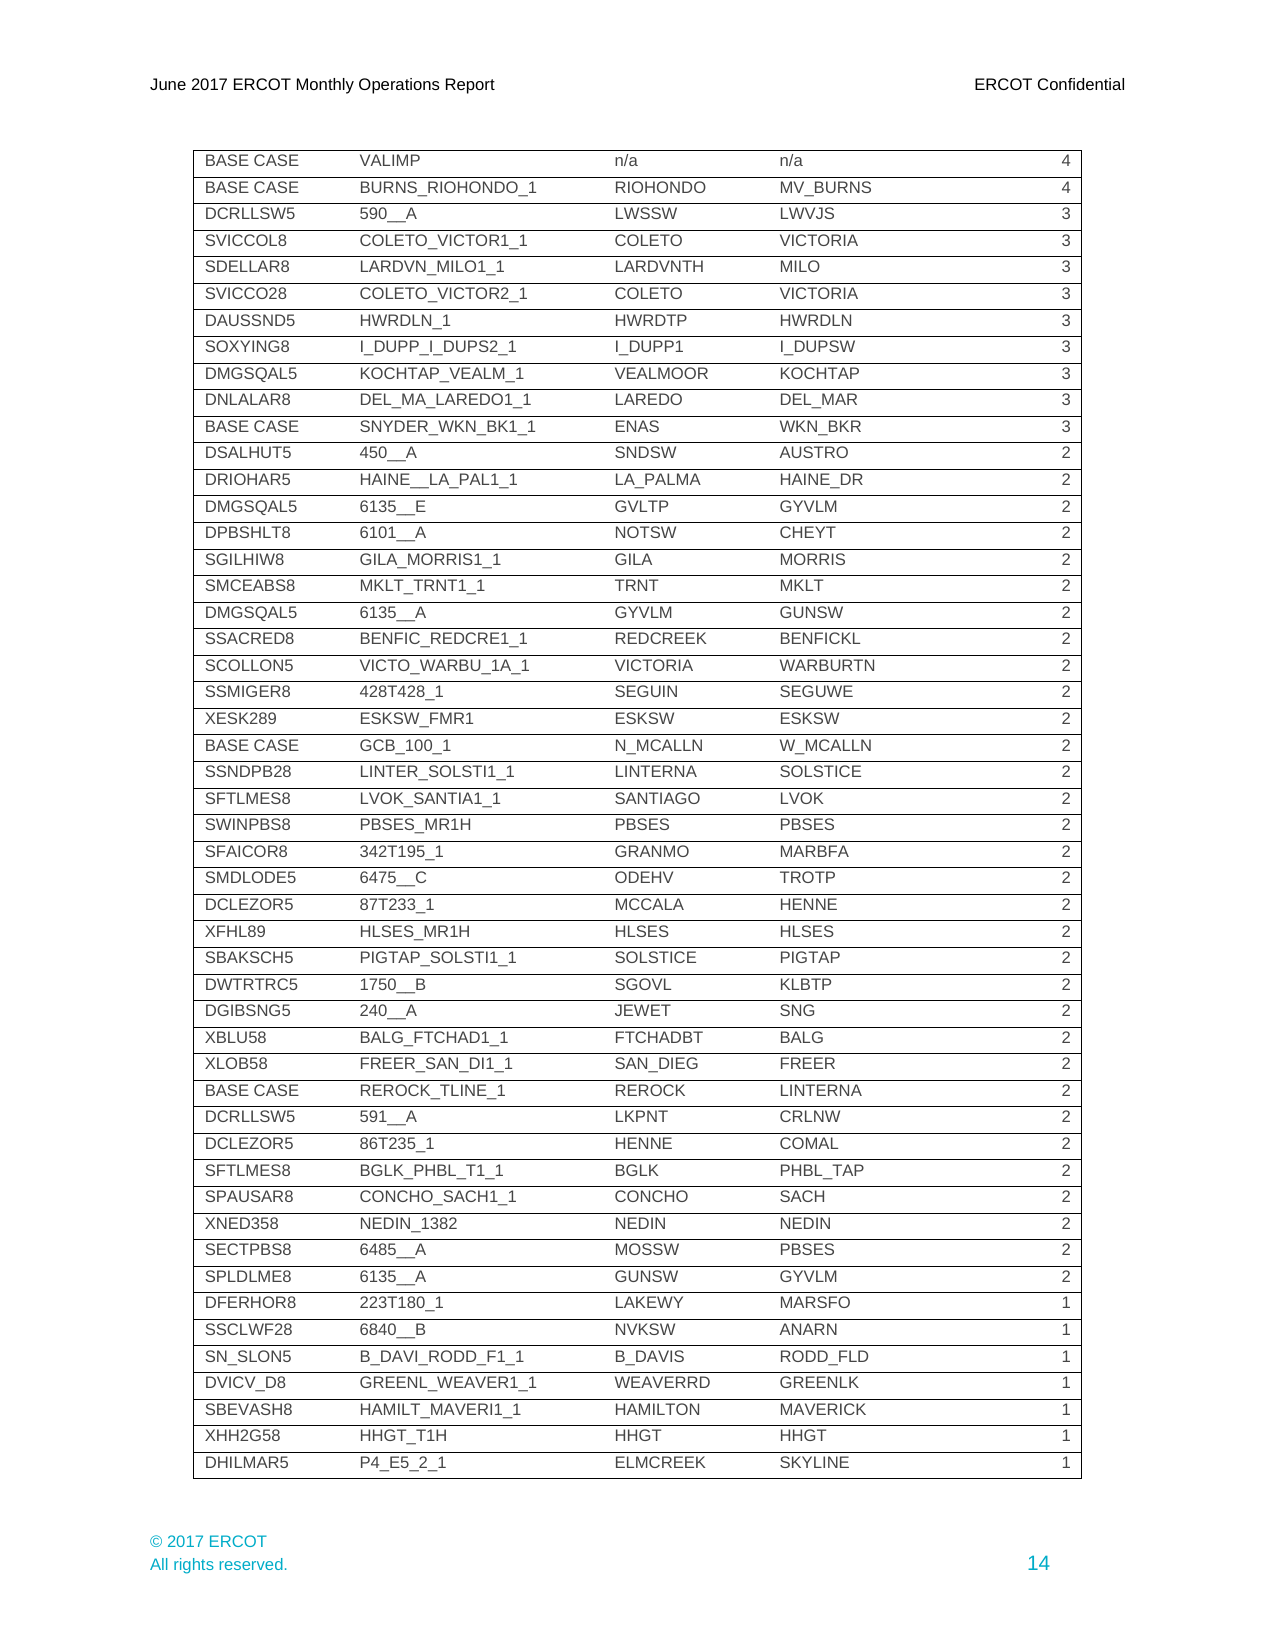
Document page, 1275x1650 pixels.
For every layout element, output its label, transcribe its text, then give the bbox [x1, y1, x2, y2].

table_cell BASE CASE [194, 178, 348, 203]
table_cell DNLALAR8 [194, 390, 348, 416]
table_cell 3 [909, 284, 1081, 309]
table_cell n/a [768, 151, 909, 177]
table_cell 2 [909, 443, 1081, 469]
table_cell COLETO_VICTOR1_1 [348, 231, 603, 256]
table_cell CRLNW [768, 1107, 909, 1133]
table_cell 2 [909, 1240, 1081, 1266]
table_cell COLETO_VICTOR2_1 [348, 284, 603, 309]
table_cell FTCHADBT [603, 1028, 768, 1053]
table_cell 4 [909, 151, 1081, 177]
table_cell 2 [909, 656, 1081, 681]
table_cell LA_PALMA [603, 470, 768, 495]
table_cell FREER [768, 1054, 909, 1080]
table_cell BASE CASE [194, 735, 348, 761]
table_cell HAINE__LA_PAL1_1 [348, 470, 603, 495]
table_cell RODD_FLD [768, 1346, 909, 1372]
table_cell 6135__A [348, 1267, 603, 1292]
table_cell 1 [909, 1293, 1081, 1319]
table_cell MCCALA [603, 895, 768, 920]
table_cell SDELLAR8 [194, 257, 348, 283]
table_cell I_DUPP1 [603, 337, 768, 362]
table_cell 2 [909, 1214, 1081, 1239]
table_cell 2 [909, 1187, 1081, 1212]
table_cell HWRDLN_1 [348, 310, 603, 336]
table_cell 428T428_1 [348, 682, 603, 708]
table_cell PIGTAP_SOLSTI1_1 [348, 948, 603, 973]
table_cell KLBTP [768, 975, 909, 1000]
table_cell 1 [909, 1400, 1081, 1425]
table_cell BASE CASE [194, 417, 348, 442]
table_cell SSACRED8 [194, 629, 348, 655]
table_cell DCLEZOR5 [194, 1134, 348, 1159]
table_cell 3 [909, 231, 1081, 256]
table_cell SAN_DIEG [603, 1054, 768, 1080]
table_cell SPAUSAR8 [194, 1187, 348, 1212]
table_cell LINTERNA [603, 762, 768, 787]
table_cell CHEYT [768, 523, 909, 548]
table_cell GUNSW [603, 1267, 768, 1292]
table_cell 2 [909, 1134, 1081, 1159]
table_cell VICTO_WARBU_1A_1 [348, 656, 603, 681]
table_cell GVLTP [603, 496, 768, 522]
table_cell RIOHONDO [603, 178, 768, 203]
table_cell BGLK_PHBL_T1_1 [348, 1160, 603, 1186]
table_cell 2 [909, 1160, 1081, 1186]
table_cell 2 [909, 682, 1081, 708]
table_cell SBAKSCH5 [194, 948, 348, 973]
table_cell LWVJS [768, 204, 909, 230]
table_cell SCOLLON5 [194, 656, 348, 681]
table_cell LVOK_SANTIA1_1 [348, 789, 603, 814]
table_cell GRANMO [603, 842, 768, 867]
table_cell 6135__A [348, 603, 603, 628]
table_cell PBSES [603, 815, 768, 841]
table_cell 2 [909, 895, 1081, 920]
table_cell GREENLK [768, 1373, 909, 1398]
table_cell SNG [768, 1001, 909, 1027]
table_cell 2 [909, 921, 1081, 947]
table_cell MARBFA [768, 842, 909, 867]
table_cell BURNS_RIOHONDO_1 [348, 178, 603, 203]
table_cell SEGUWE [768, 682, 909, 708]
table_cell FREER_SAN_DI1_1 [348, 1054, 603, 1080]
table_cell HAMILT_MAVERI1_1 [348, 1400, 603, 1425]
table_cell ENAS [603, 417, 768, 442]
table_cell WKN_BKR [768, 417, 909, 442]
table_cell DWTRTRC5 [194, 975, 348, 1000]
table_cell DMGSQAL5 [194, 496, 348, 522]
table_cell GYVLM [768, 1267, 909, 1292]
table_cell 6475__C [348, 868, 603, 894]
table_cell SN_SLON5 [194, 1346, 348, 1372]
table_cell VALIMP [348, 151, 603, 177]
table_cell LINTERNA [768, 1081, 909, 1106]
table_cell 1 [909, 1320, 1081, 1345]
table_cell 2 [909, 735, 1081, 761]
table_cell SFAICOR8 [194, 842, 348, 867]
table_cell 2 [909, 550, 1081, 575]
table_cell PBSES [768, 1240, 909, 1266]
table_cell ESKSW [768, 709, 909, 734]
table_cell 3 [909, 310, 1081, 336]
table_cell TROTP [768, 868, 909, 894]
table_cell LAKEWY [603, 1293, 768, 1319]
table_cell BENFIC_REDCRE1_1 [348, 629, 603, 655]
table_cell 2 [909, 789, 1081, 814]
table_cell n/a [603, 151, 768, 177]
table_cell DAUSSND5 [194, 310, 348, 336]
table_cell COLETO [603, 284, 768, 309]
table_cell SGILHIW8 [194, 550, 348, 575]
table_cell 2 [909, 868, 1081, 894]
table_cell NEDIN [603, 1214, 768, 1239]
table_cell LAREDO [603, 390, 768, 416]
table_cell 2 [909, 523, 1081, 548]
table_cell HWRDLN [768, 310, 909, 336]
table_cell 3 [909, 417, 1081, 442]
table_cell ESKSW [603, 709, 768, 734]
table_cell DCRLLSW5 [194, 1107, 348, 1133]
table_cell 2 [909, 975, 1081, 1000]
table_cell KOCHTAP_VEALM_1 [348, 364, 603, 389]
table_cell VICTORIA [768, 231, 909, 256]
table_cell SACH [768, 1187, 909, 1212]
table_cell SWINPBS8 [194, 815, 348, 841]
table_cell SKYLINE [768, 1453, 909, 1478]
table_cell SSMIGER8 [194, 682, 348, 708]
table_cell SANTIAGO [603, 789, 768, 814]
table_cell P4_E5_2_1 [348, 1453, 603, 1478]
table_cell SVICCOL8 [194, 231, 348, 256]
table_cell NEDIN_1382 [348, 1214, 603, 1239]
table_cell GILA_MORRIS1_1 [348, 550, 603, 575]
table_cell 2 [909, 1081, 1081, 1106]
table_cell 1750__B [348, 975, 603, 1000]
table_cell LWSSW [603, 204, 768, 230]
table_cell 2 [909, 603, 1081, 628]
table_cell N_MCALLN [603, 735, 768, 761]
table_cell 590__A [348, 204, 603, 230]
table_cell I_DUPP_I_DUPS2_1 [348, 337, 603, 362]
table_cell 1 [909, 1426, 1081, 1452]
table_cell BGLK [603, 1160, 768, 1186]
table_cell XESK289 [194, 709, 348, 734]
table_cell REROCK [603, 1081, 768, 1106]
table_cell DHILMAR5 [194, 1453, 348, 1478]
table_cell 591__A [348, 1107, 603, 1133]
table_cell SFTLMES8 [194, 789, 348, 814]
table_cell SOLSTICE [603, 948, 768, 973]
table_cell KOCHTAP [768, 364, 909, 389]
table_cell WEAVERRD [603, 1373, 768, 1398]
table_cell SFTLMES8 [194, 1160, 348, 1186]
table_cell VICTORIA [603, 656, 768, 681]
table_cell NVKSW [603, 1320, 768, 1345]
table_cell SOLSTICE [768, 762, 909, 787]
table_cell 6485__A [348, 1240, 603, 1266]
table_cell 2 [909, 1054, 1081, 1080]
table_cell DVICV_D8 [194, 1373, 348, 1398]
table_cell BALG_FTCHAD1_1 [348, 1028, 603, 1053]
table_cell SNYDER_WKN_BK1_1 [348, 417, 603, 442]
table_cell BENFICKL [768, 629, 909, 655]
table_cell 86T235_1 [348, 1134, 603, 1159]
table_cell ESKSW_FMR1 [348, 709, 603, 734]
table_cell MAVERICK [768, 1400, 909, 1425]
table_cell HAINE_DR [768, 470, 909, 495]
table_cell 3 [909, 257, 1081, 283]
table_cell ELMCREEK [603, 1453, 768, 1478]
table_cell 3 [909, 390, 1081, 416]
table_cell DMGSQAL5 [194, 603, 348, 628]
table_cell COLETO [603, 231, 768, 256]
table_cell SECTPBS8 [194, 1240, 348, 1266]
table_cell 2 [909, 576, 1081, 602]
table_cell 4 [909, 178, 1081, 203]
table_cell XHH2G58 [194, 1426, 348, 1452]
table_cell DPBSHLT8 [194, 523, 348, 548]
table_cell 1 [909, 1373, 1081, 1398]
table_cell TRNT [603, 576, 768, 602]
table_cell DRIOHAR5 [194, 470, 348, 495]
table_cell GYVLM [603, 603, 768, 628]
table_cell GREENL_WEAVER1_1 [348, 1373, 603, 1398]
table_cell ODEHV [603, 868, 768, 894]
table_cell HHGT_T1H [348, 1426, 603, 1452]
table_cell I_DUPSW [768, 337, 909, 362]
table_cell DCLEZOR5 [194, 895, 348, 920]
table_cell LKPNT [603, 1107, 768, 1133]
table_cell HENNE [603, 1134, 768, 1159]
table_cell MORRIS [768, 550, 909, 575]
table_cell CONCHO_SACH1_1 [348, 1187, 603, 1212]
table_cell XBLU58 [194, 1028, 348, 1053]
table_cell 1 [909, 1453, 1081, 1478]
table_cell 450__A [348, 443, 603, 469]
table_cell 240__A [348, 1001, 603, 1027]
table_cell 2 [909, 1001, 1081, 1027]
table_cell SSCLWF28 [194, 1320, 348, 1345]
table_cell B_DAVI_RODD_F1_1 [348, 1346, 603, 1372]
table_cell 342T195_1 [348, 842, 603, 867]
table_cell 2 [909, 1107, 1081, 1133]
table_cell 2 [909, 1267, 1081, 1292]
table_cell 2 [909, 842, 1081, 867]
table_cell W_MCALLN [768, 735, 909, 761]
table_cell XLOB58 [194, 1054, 348, 1080]
table_cell DEL_MAR [768, 390, 909, 416]
table_cell 3 [909, 337, 1081, 362]
table_cell HWRDTP [603, 310, 768, 336]
table_cell JEWET [603, 1001, 768, 1027]
table_cell HLSES_MR1H [348, 921, 603, 947]
table_cell MILO [768, 257, 909, 283]
table_cell 2 [909, 709, 1081, 734]
table_cell SVICCO28 [194, 284, 348, 309]
table_cell 6101__A [348, 523, 603, 548]
table_cell HLSES [603, 921, 768, 947]
table_cell 2 [909, 629, 1081, 655]
table_cell MKLT_TRNT1_1 [348, 576, 603, 602]
table_cell HAMILTON [603, 1400, 768, 1425]
table_cell B_DAVIS [603, 1346, 768, 1372]
table_cell DEL_MA_LAREDO1_1 [348, 390, 603, 416]
table_cell LINTER_SOLSTI1_1 [348, 762, 603, 787]
table_cell DSALHUT5 [194, 443, 348, 469]
table_cell SEGUIN [603, 682, 768, 708]
table_cell SMDLODE5 [194, 868, 348, 894]
table_cell BALG [768, 1028, 909, 1053]
table_cell 3 [909, 364, 1081, 389]
table_cell GCB_100_1 [348, 735, 603, 761]
table_cell 223T180_1 [348, 1293, 603, 1319]
table_cell 2 [909, 470, 1081, 495]
table_cell NEDIN [768, 1214, 909, 1239]
table_cell 6840__B [348, 1320, 603, 1345]
table_cell REDCREEK [603, 629, 768, 655]
table_cell VEALMOOR [603, 364, 768, 389]
table_cell SMCEABS8 [194, 576, 348, 602]
table_cell SNDSW [603, 443, 768, 469]
table_cell 2 [909, 948, 1081, 973]
table_cell REROCK_TLINE_1 [348, 1081, 603, 1106]
table_cell 2 [909, 496, 1081, 522]
table_cell GILA [603, 550, 768, 575]
table_cell XFHL89 [194, 921, 348, 947]
table_cell BASE CASE [194, 1081, 348, 1106]
table_cell 6135__E [348, 496, 603, 522]
table_cell GUNSW [768, 603, 909, 628]
table_cell VICTORIA [768, 284, 909, 309]
table_cell PBSES [768, 815, 909, 841]
table_cell LVOK [768, 789, 909, 814]
table_cell WARBURTN [768, 656, 909, 681]
table_cell ANARN [768, 1320, 909, 1345]
table_cell SBEVASH8 [194, 1400, 348, 1425]
table_cell CONCHO [603, 1187, 768, 1212]
table_cell 87T233_1 [348, 895, 603, 920]
table_cell MOSSW [603, 1240, 768, 1266]
table_cell MARSFO [768, 1293, 909, 1319]
table_cell NOTSW [603, 523, 768, 548]
table_cell 2 [909, 1028, 1081, 1053]
table_cell MKLT [768, 576, 909, 602]
table_cell DCRLLSW5 [194, 204, 348, 230]
table_cell COMAL [768, 1134, 909, 1159]
table_cell LARDVNTH [603, 257, 768, 283]
table_cell AUSTRO [768, 443, 909, 469]
table_cell HLSES [768, 921, 909, 947]
table_cell PIGTAP [768, 948, 909, 973]
table_cell SOXYING8 [194, 337, 348, 362]
table_cell SSNDPB28 [194, 762, 348, 787]
table_cell LARDVN_MILO1_1 [348, 257, 603, 283]
table_cell PBSES_MR1H [348, 815, 603, 841]
table_cell 2 [909, 815, 1081, 841]
table_cell HENNE [768, 895, 909, 920]
table_cell GYVLM [768, 496, 909, 522]
table_cell HHGT [603, 1426, 768, 1452]
table_cell MV_BURNS [768, 178, 909, 203]
table_cell DGIBSNG5 [194, 1001, 348, 1027]
table_cell SPLDLME8 [194, 1267, 348, 1292]
table_cell 3 [909, 204, 1081, 230]
table_cell 1 [909, 1346, 1081, 1372]
table_cell DFERHOR8 [194, 1293, 348, 1319]
table_cell PHBL_TAP [768, 1160, 909, 1186]
table_cell 2 [909, 762, 1081, 787]
table_cell SGOVL [603, 975, 768, 1000]
table_cell BASE CASE [194, 151, 348, 177]
table_cell DMGSQAL5 [194, 364, 348, 389]
table_cell XNED358 [194, 1214, 348, 1239]
table_cell HHGT [768, 1426, 909, 1452]
